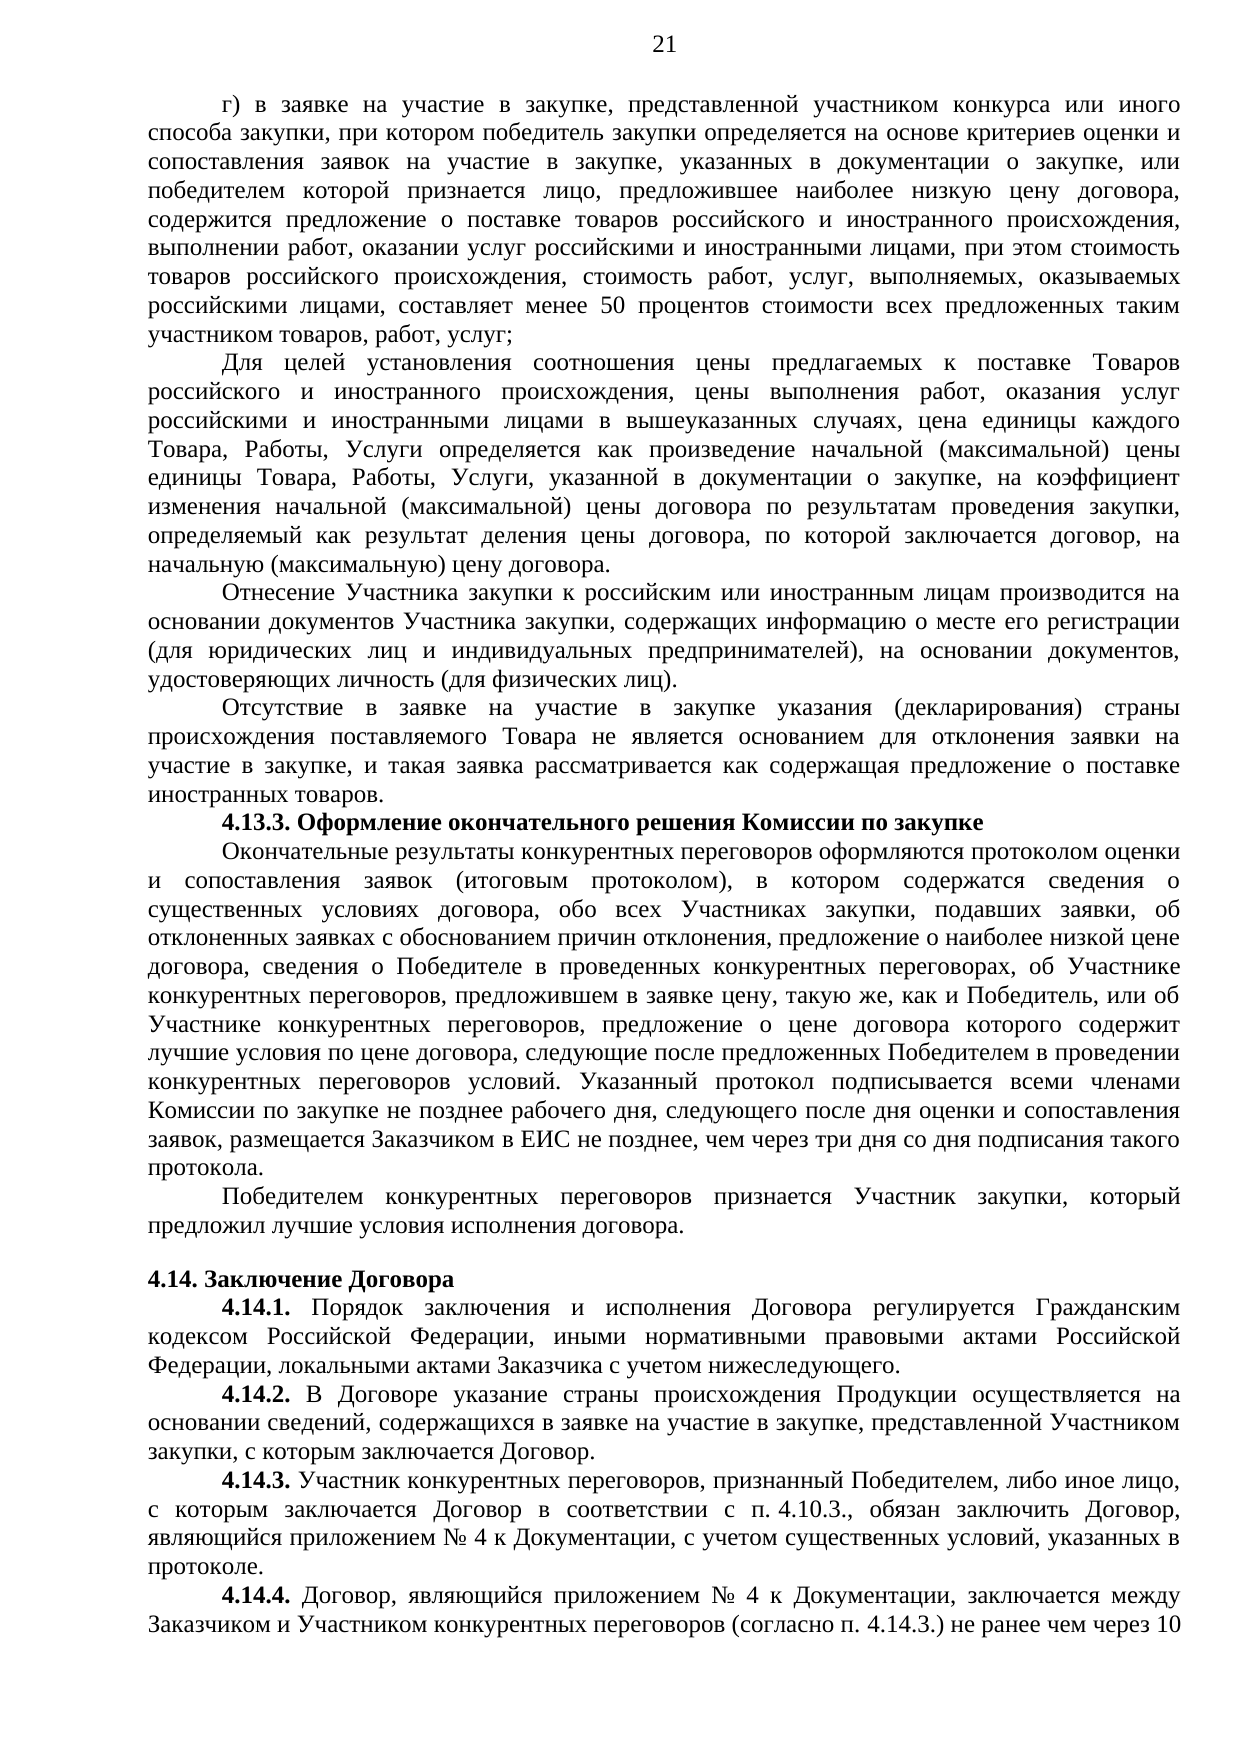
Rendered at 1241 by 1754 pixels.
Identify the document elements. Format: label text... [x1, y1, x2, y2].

text 4.14. Заключение Договора [148, 1264, 1181, 1292]
text 4.14.3. Участник конкурентных переговоров, признанный Победителем, либо иное лицо, с которым заключается Договор в соответствии с п. 4.10.3., обязан заключить Договор, являющийся приложением № 4 к Документации, с учетом существенных условий, указанных в протоколе. [148, 1465, 1181, 1580]
text 4.14.2. В Договоре указание страны происхождения Продукции осуществляется на основании сведений, содержащихся в заявке на участие в закупке, представленной Участником закупки, с которым заключается Договор. [148, 1379, 1181, 1465]
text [148, 1580, 1181, 1637]
text Окончательные результаты конкурентных переговоров оформляются протоколом оценки и сопоставления заявок (итоговым протоколом), в котором содержатся сведения о существенных условиях договора, обо всех Участниках закупки, подавших заявки, об отклоненных заявках с обоснованием причин отклонения, предложение о наиболее низкой цене договора, сведения о Победителе в проведенных конкурентных переговорах, об Участнике конкурентных переговоров, предложившем в заявке цену, такую же, как и Победитель, или об Участнике конкурентных переговоров, предложение о цене договора которого содержит лучшие условия по цене договора, следующие после предложенных Победителем в проведении конкурентных переговоров условий. Указанный протокол подписывается всеми членами Комиссии по закупке не позднее рабочего дня, следующего после дня оценки и сопоставления заявок, размещается Заказчиком в ЕИС не позднее, чем через три дня со дня подписания такого протокола. [148, 836, 1181, 1181]
text г) в заявке на участие в закупке, представленной участником конкурса или иного способа закупки, при котором победитель закупки определяется на основе критериев оценки и сопоставления заявок на участие в закупке, указанных в документации о закупке, или победителем которой признается лицо, предложившее наиболее низкую цену договора, содержится предложение о поставке товаров российского и иностранного происхождения, выполнении работ, оказании услуг российскими и иностранными лицами, при этом стоимость товаров российского происхождения, стоимость работ, услуг, выполняемых, оказываемых российскими лицами, составляет менее 50 процентов стоимости всех предложенных таким участником товаров, работ, услуг; [148, 89, 1181, 347]
text 4.14.1. Порядок заключения и исполнения Договора регулируется Гражданским кодексом Российской Федерации, иными нормативными правовыми актами Российской Федерации, локальными актами Заказчика с учетом нижеследующего. [148, 1292, 1181, 1379]
text Победителем конкурентных переговоров признается Участник закупки, который предложил лучшие условия исполнения договора. [148, 1181, 1181, 1239]
text Отнесение Участника закупки к российским или иностранным лицам производится на основании документов Участника закупки, содержащих информацию о месте его регистрации (для юридических лиц и индивидуальных предпринимателей), на основании документов, удостоверяющих личность (для физических лиц). [148, 577, 1181, 692]
text Для целей установления соотношения цены предлагаемых к поставке Товаров российского и иностранного происхождения, цены выполнения работ, оказания услуг российскими и иностранными лицами в вышеуказанных случаях, цена единицы каждого Товара, Работы, Услуги определяется как произведение начальной (максимальной) цены единицы Товара, Работы, Услуги, указанной в документации о закупке, на коэффициент изменения начальной (максимальной) цены договора по результатам проведения закупки, определяемый как результат деления цены договора, по которой заключается договор, на начальную (максимальную) цену договора. [148, 347, 1181, 577]
text 4.13.3. Оформление окончательного решения Комиссии по закупке [148, 807, 1181, 836]
text Отсутствие в заявке на участие в закупке указания (декларирования) страны происхождения поставляемого Товара не является основанием для отклонения заявки на участие в закупке, и такая заявка рассматривается как содержащая предложение о поставке иностранных товаров. [148, 692, 1181, 807]
